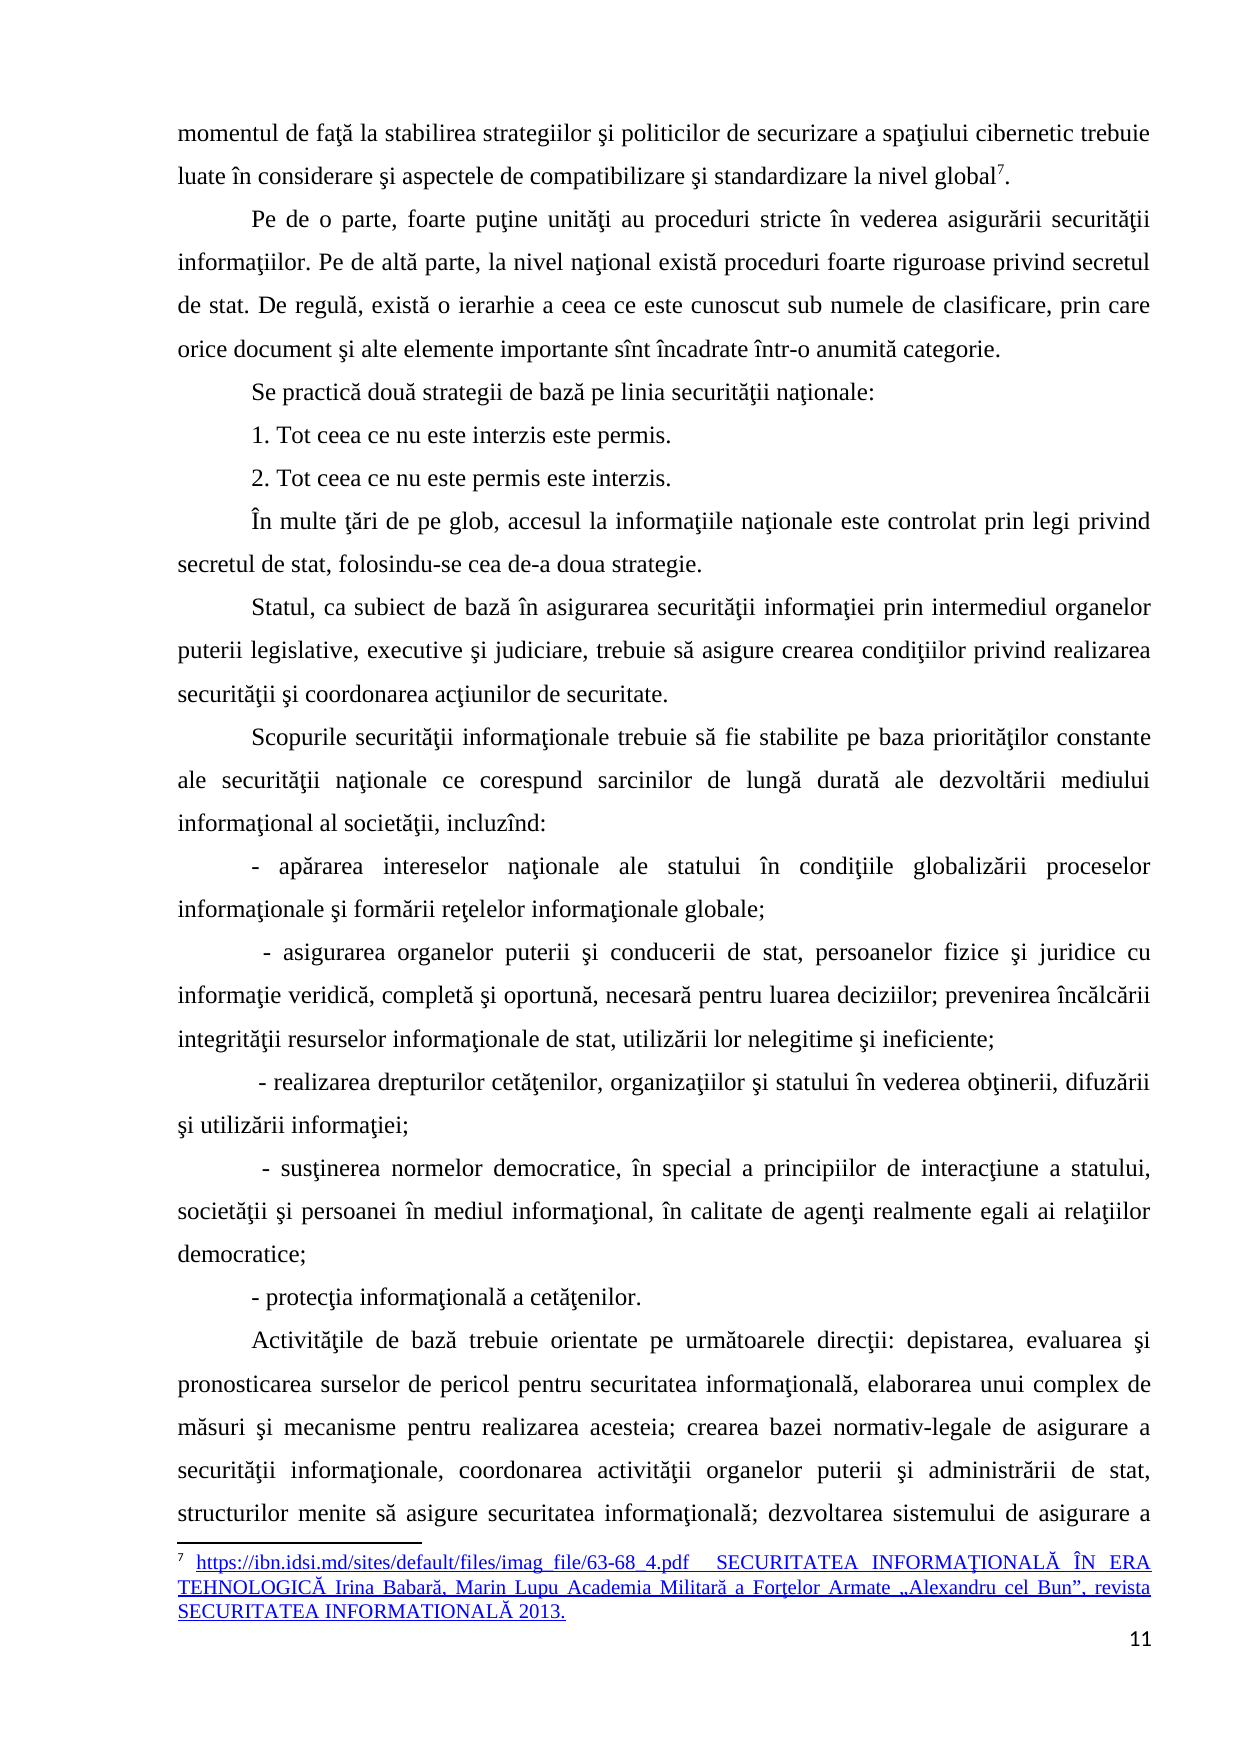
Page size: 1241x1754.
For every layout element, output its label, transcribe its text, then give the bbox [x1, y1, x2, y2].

text Scopurile securităţii informaţionale trebuie să fie stabilite pe baza priorităţilor constante ale securităţii naţionale ce corespund sarcinilor de lungă durată ale dezvoltării mediului informaţional al societăţii, incluzînd: [177, 722, 1152, 837]
text - apărarea intereselor naţionale ale statului în condiţiile globalizării proceselor informaţionale şi formării reţelelor informaţionale globale; [177, 851, 1152, 923]
text În multe ţări de pe glob, accesul la informaţiile naţionale este controlat prin legi privind secretul de stat, folosindu-se cea de-a doua strategie. [177, 506, 1152, 578]
text 1. Tot ceea ce nu este interzis este permis. [177, 420, 1152, 449]
text - protecţia informaţională a cetăţenilor. [177, 1282, 1152, 1311]
text 2. Tot ceea ce nu este permis este interzis. [177, 463, 1152, 492]
text Statul, ca subiect de bază în asigurarea securităţii informaţiei prin intermediul organelor puterii legislative, executive şi judiciare, trebuie să asigure crearea condiţiilor privind realizarea securităţii şi coordonarea acţiunilor de securitate. [177, 592, 1152, 707]
text - susţinerea normelor democratice, în special a principiilor de interacţiune a statului, societăţii şi persoanei în mediul informaţional, în calitate de agenţi realmente egali ai relaţiilor democratice; [177, 1153, 1152, 1268]
text - realizarea drepturilor cetăţenilor, organizaţiilor şi statului în vederea obţinerii, difuzării şi utilizării informaţiei; [177, 1067, 1152, 1139]
text Pe de o parte, foarte puţine unităţi au proceduri stricte în vederea asigurării securităţii informaţiilor. Pe de altă parte, la nivel naţional există proceduri foarte riguroase privind secretul de stat. De regulă, există o ierarhie a ceea ce este cunoscut sub numele de clasificare, prin care orice document şi alte elemente importante sînt încadrate într-o anumită categorie. [177, 204, 1152, 362]
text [177, 118, 1152, 190]
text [177, 1326, 1152, 1527]
text Se practică două strategii de bază pe linia securităţii naţionale: [177, 377, 1152, 406]
text - asigurarea organelor puterii şi conducerii de stat, persoanelor fizice şi juridice cu informaţie veridică, completă şi oportună, necesară pentru luarea deciziilor; prevenirea încălcării integrităţii resurselor informaţionale de stat, utilizării lor nelegitime şi ineficiente; [177, 937, 1152, 1052]
